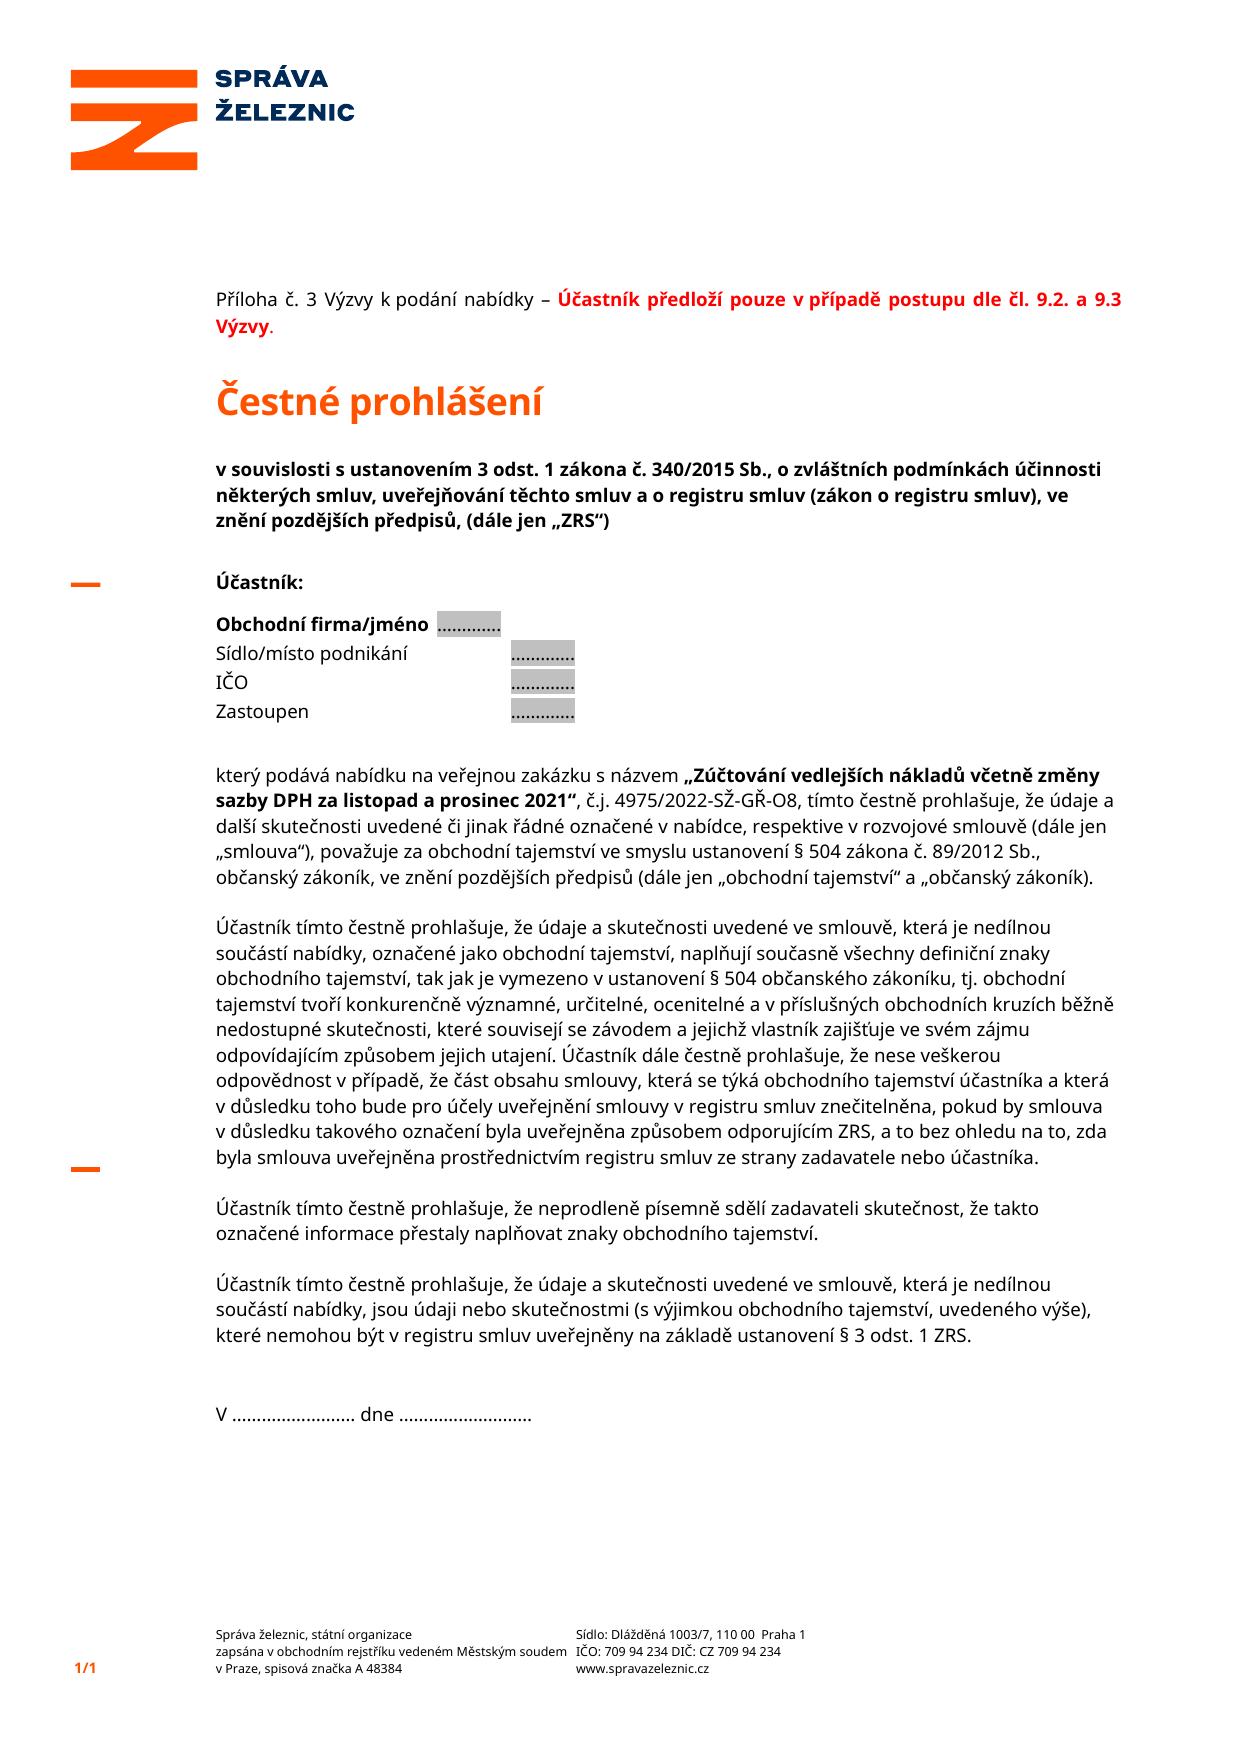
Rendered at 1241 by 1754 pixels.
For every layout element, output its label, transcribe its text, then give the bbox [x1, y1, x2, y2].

subtitle Čestné prohlášení [216, 375, 1122, 426]
text Účastník tímto čestně prohlašuje, že údaje a skutečnosti uvedené ve smlouvě, která je nedílnou součástí nabídky, označené jako obchodní tajemství, naplňují současně všechny definiční znaky obchodního tajemství, tak jak je vymezeno v ustanovení § 504 občanského zákoníku, tj. obchodní tajemství tvoří konkurenčně významné, určitelné, ocenitelné a v příslušných obchodních kruzích běžně nedostupné skutečnosti, které souvisejí se závodem a jejichž vlastník zajišťuje ve svém zájmu odpovídajícím způsobem jejich utajení. Účastník dále čestně prohlašuje, že nese veškerou odpovědnost v případě, že část obsahu smlouvy, která se týká obchodního tajemství účastníka a která v důsledku toho bude pro účely uveřejnění smlouvy v registru smluv znečitelněna, pokud by smlouva v důsledku takového označení byla uveřejněna způsobem odporujícím ZRS, a to bez ohledu na to, zda byla smlouva uveřejněna prostřednictvím registru smluv ze strany zadavatele nebo účastníka. [216, 914, 1122, 1170]
text Obchodní firma/jméno …………. [216, 608, 1122, 637]
text Sídlo/místo podnikání …………. [216, 637, 1122, 666]
text V ………………….… dne ……………………… [216, 1398, 1121, 1427]
text Zastoupen …………. [216, 695, 1122, 724]
text Účastník: [216, 565, 1122, 596]
text Účastník tímto čestně prohlašuje, že údaje a skutečnosti uvedené ve smlouvě, která je nedílnou součástí nabídky, jsou údaji nebo skutečnostmi (s výjimkou obchodního tajemství, uvedeného výše), které nemohou být v registru smluv uveřejněny na základě ustanovení § 3 odst. 1 ZRS. [216, 1271, 1122, 1347]
text IČO …………. [216, 666, 1122, 695]
text Příloha č. 3 Výzvy k podání nabídky – Účastník předloží pouze v případě postupu dle čl. 9.2. a 9.3 Výzvy. [216, 286, 1122, 339]
text Účastník tímto čestně prohlašuje, že neprodleně písemně sdělí zadavateli skutečnost, že takto označené informace přestaly naplňovat znaky obchodního tajemství. [216, 1195, 1122, 1246]
text který podává nabídku na veřejnou zakázku s názvem „Zúčtování vedlejších nákladů včetně změny sazby DPH za listopad a prosinec 2021“, č.j. 4975/2022-SŽ-GŘ-O8, tímto čestně prohlašuje, že údaje a další skutečnosti uvedené či jinak řádné označené v nabídce, respektive v rozvojové smlouvě (dále jen „smlouva“), považuje za obchodní tajemství ve smyslu ustanovení § 504 zákona č. 89/2012 Sb., občanský zákoník, ve znění pozdějších předpisů (dále jen „obchodní tajemství“ a „občanský zákoník). [216, 762, 1122, 889]
text v souvislosti s ustanovením 3 odst. 1 zákona č. 340/2015 Sb., o zvláštních podmínkách účinnosti některých smluv, uveřejňování těchto smluv a o registru smluv (zákon o registru smluv), ve znění pozdějších předpisů, (dále jen „ZRS“) [216, 456, 1122, 533]
